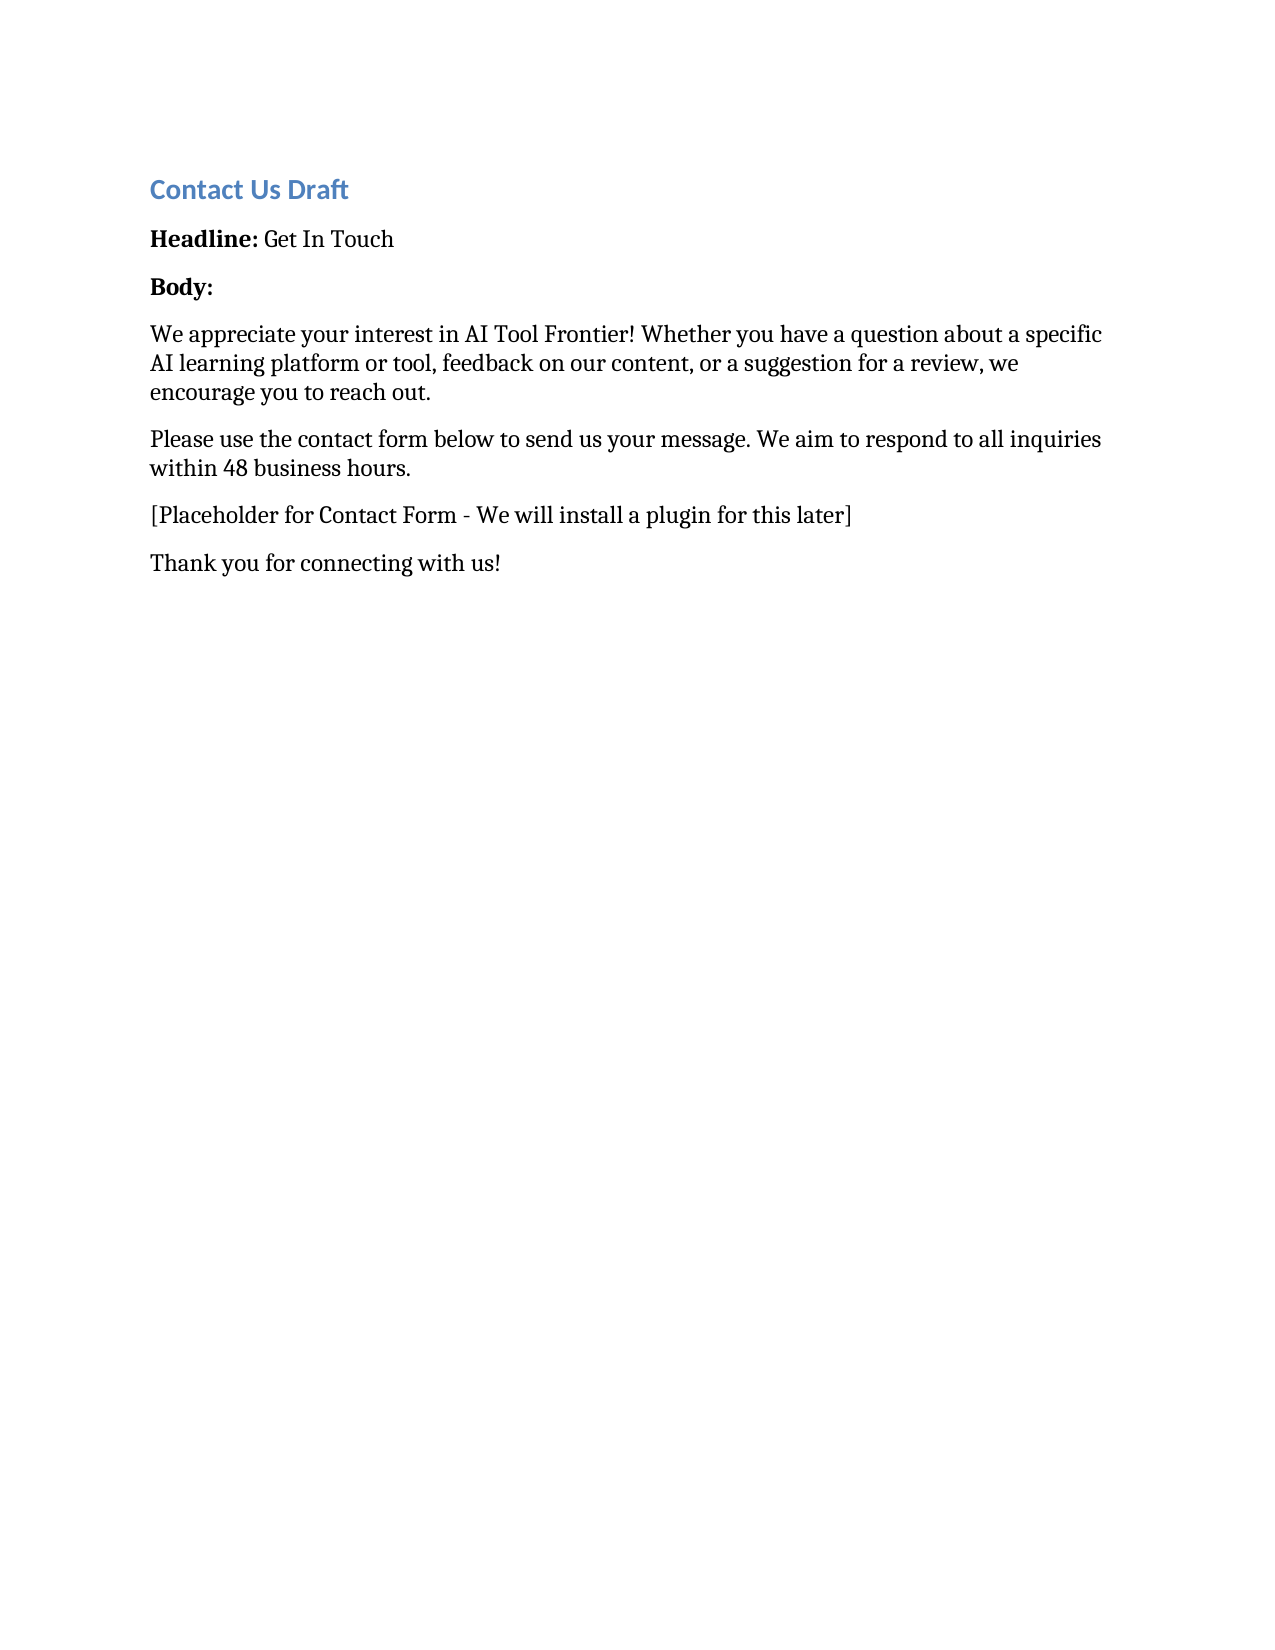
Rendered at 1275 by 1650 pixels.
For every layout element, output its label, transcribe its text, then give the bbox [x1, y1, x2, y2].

subtitle Contact Us Draft [150, 171, 1125, 206]
text Body: [150, 273, 1125, 301]
text We appreciate your interest in AI Tool Frontier! Whether you have a question about a specific AI learning platform or tool, feedback on our content, or a suggestion for a review, we encourage you to reach out. [150, 320, 1125, 406]
text [Placeholder for Contact Form - We will install a plugin for this later] [150, 501, 1125, 530]
text Headline: Get In Touch [150, 225, 1125, 254]
text Thank you for connecting with us! [150, 549, 1125, 578]
text Please use the contact form below to send us your message. We aim to respond to all inquiries within 48 business hours. [150, 425, 1125, 483]
